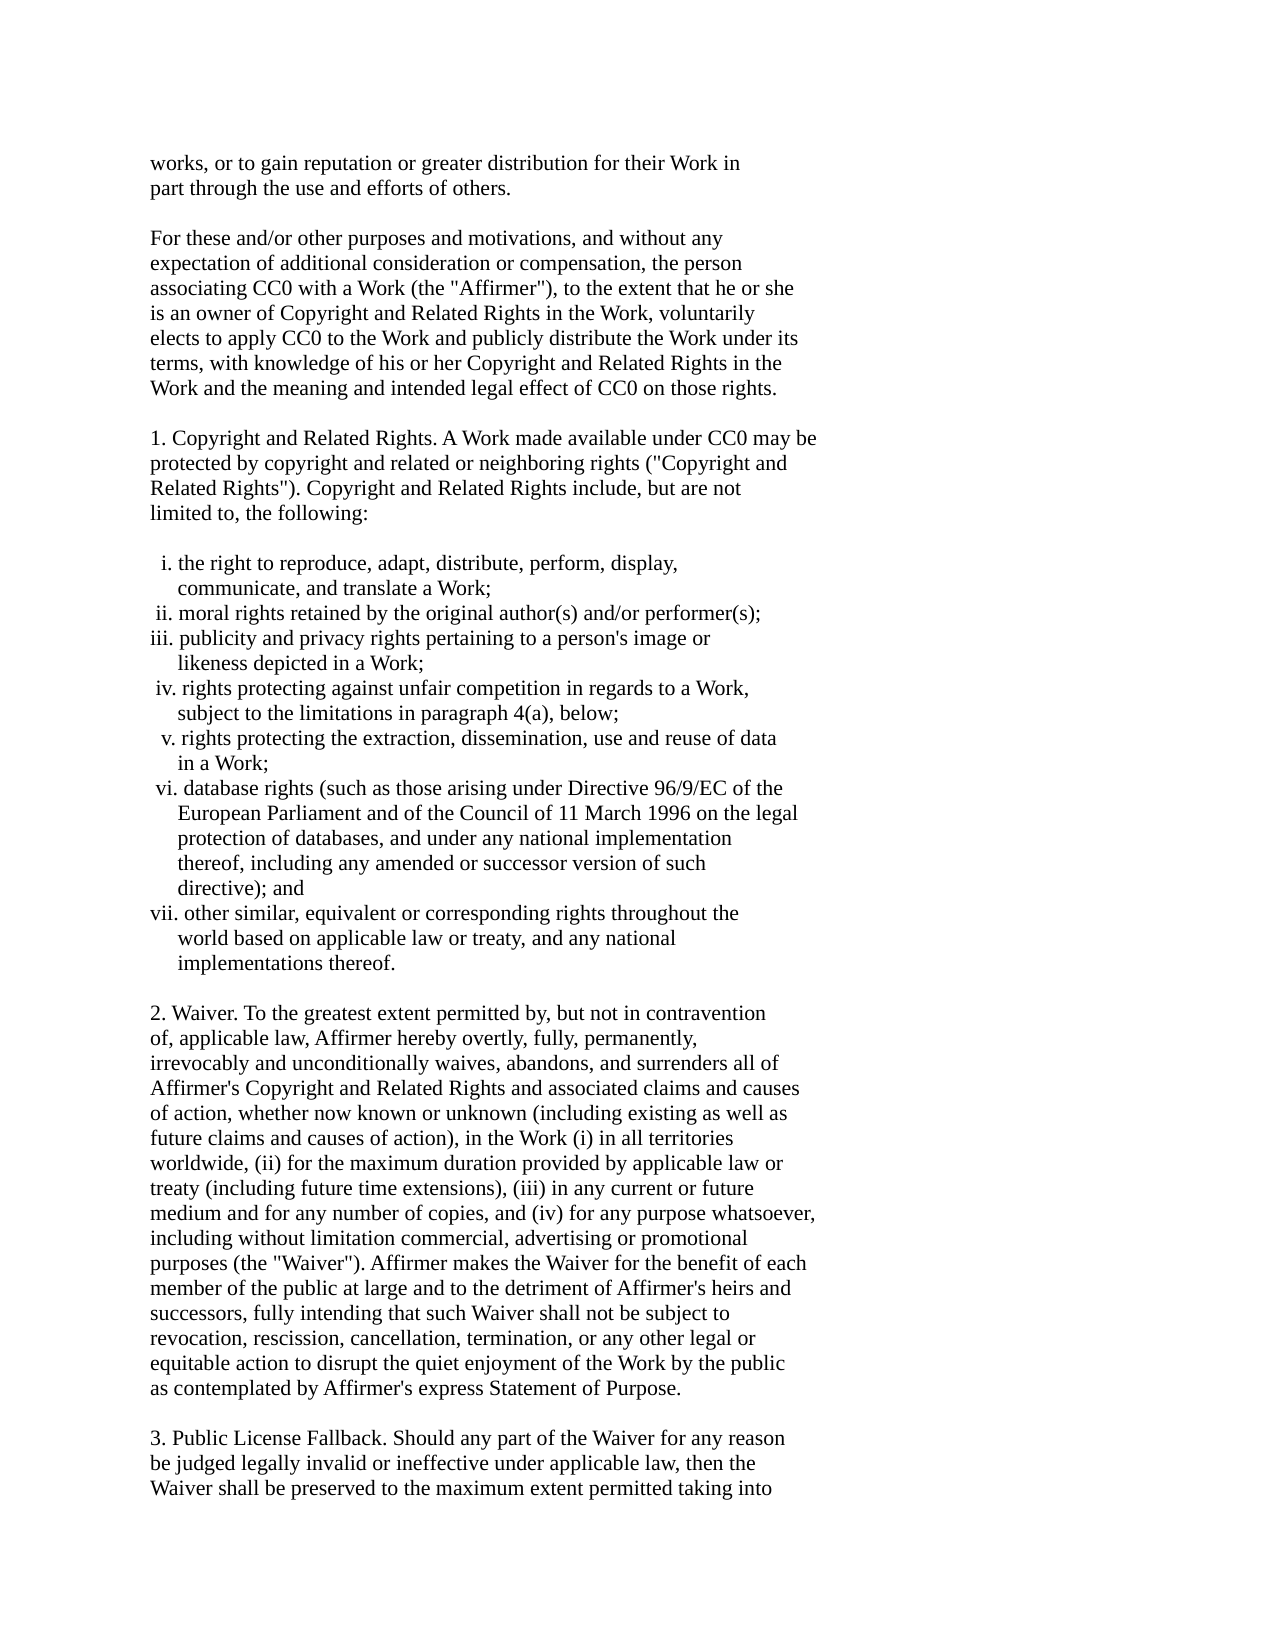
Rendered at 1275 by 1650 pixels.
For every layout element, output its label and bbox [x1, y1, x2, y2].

text [150, 150, 1125, 1500]
